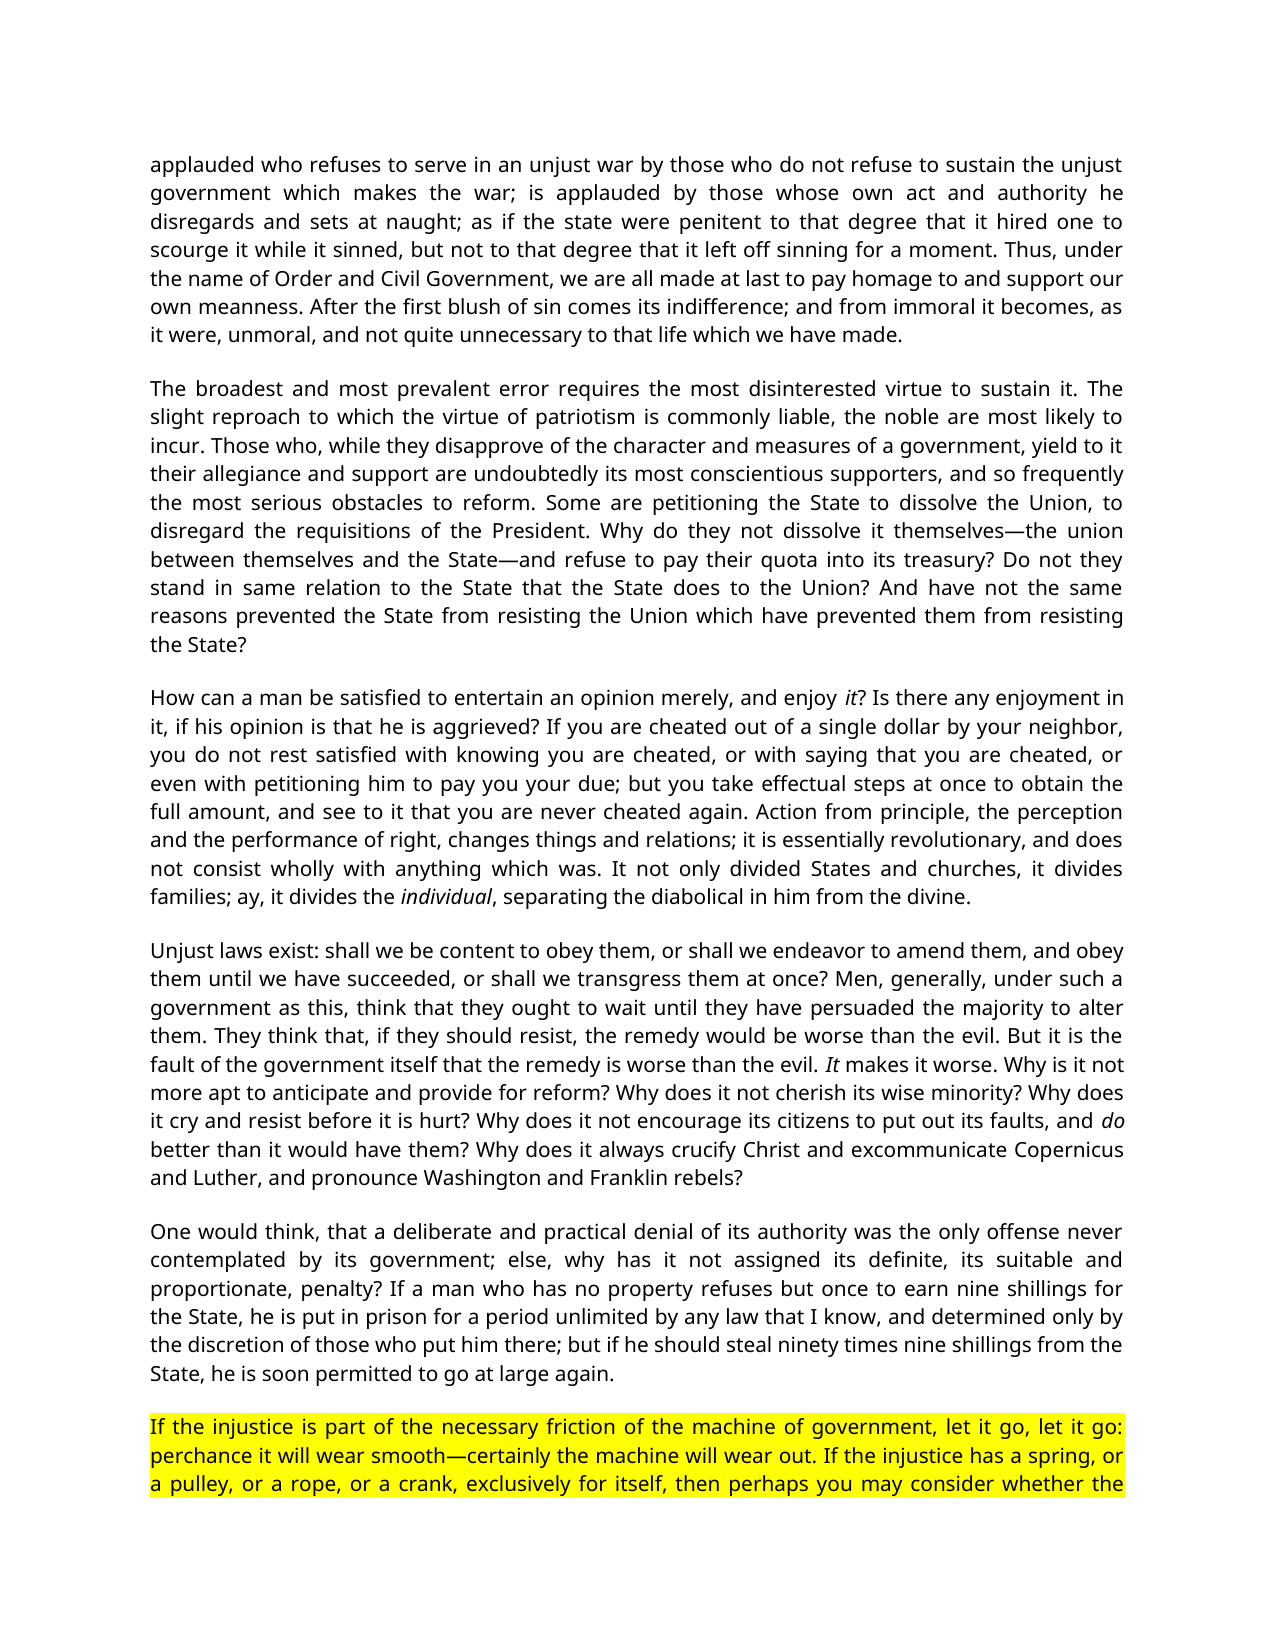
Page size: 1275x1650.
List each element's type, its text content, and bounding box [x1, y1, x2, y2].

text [150, 150, 1125, 349]
text The broadest and most prevalent error requires the most disinterested virtue to sustain it. The slight reproach to which the virtue of patriotism is commonly liable, the noble are most likely to incur. Those who, while they disapprove of the character and measures of a government, yield to it their allegiance and support are undoubtedly its most conscientious supporters, and so frequently the most serious obstacles to reform. Some are petitioning the State to dissolve the Union, to disregard the requisitions of the President. Why do they not dissolve it themselves—the union between themselves and the State—and refuse to pay their quota into its treasury? Do not they stand in same relation to the State that the State does to the Union? And have not the same reasons prevented the State from resisting the Union which have prevented them from resisting the State? [150, 374, 1125, 658]
text Unjust laws exist: shall we be content to obey them, or shall we endeavor to amend them, and obey them until we have succeeded, or shall we transgress them at once? Men, generally, under such a government as this, think that they ought to wait until they have persuaded the majority to alter them. They think that, if they should resist, the remedy would be worse than the evil. But it is the fault of the government itself that the remedy is worse than the evil. It makes it worse. Why is it not more apt to anticipate and provide for reform? Why does it not cherish its wise minority? Why does it cry and resist before it is hurt? Why does it not encourage its citizens to put out its faults, and do better than it would have them? Why does it always crucify Christ and excommunicate Copernicus and Luther, and pronounce Washington and Franklin rebels? [150, 936, 1125, 1192]
text How can a man be satisfied to entertain an opinion merely, and enjoy it? Is there any enjoyment in it, if his opinion is that he is aggrieved? If you are cheated out of a single dollar by your neighbor, you do not rest satisfied with knowing you are cheated, or with saying that you are cheated, or even with petitioning him to pay you your due; but you take effectual steps at once to obtain the full amount, and see to it that you are never cheated again. Action from principle, the perception and the performance of right, changes things and relations; it is essentially revolutionary, and does not consist wholly with anything which was. It not only divided States and churches, it divides families; ay, it divides the individual, separating the diabolical in him from the divine. [150, 683, 1125, 911]
text One would think, that a deliberate and practical denial of its authority was the only offense never contemplated by its government; else, why has it not assigned its definite, its suitable and proportionate, penalty? If a man who has no property refuses but once to earn nine shillings for the State, he is put in prison for a period unlimited by any law that I know, and determined only by the discretion of those who put him there; but if he should steal ninety times nine shillings from the State, he is soon permitted to go at large again. [150, 1217, 1125, 1387]
